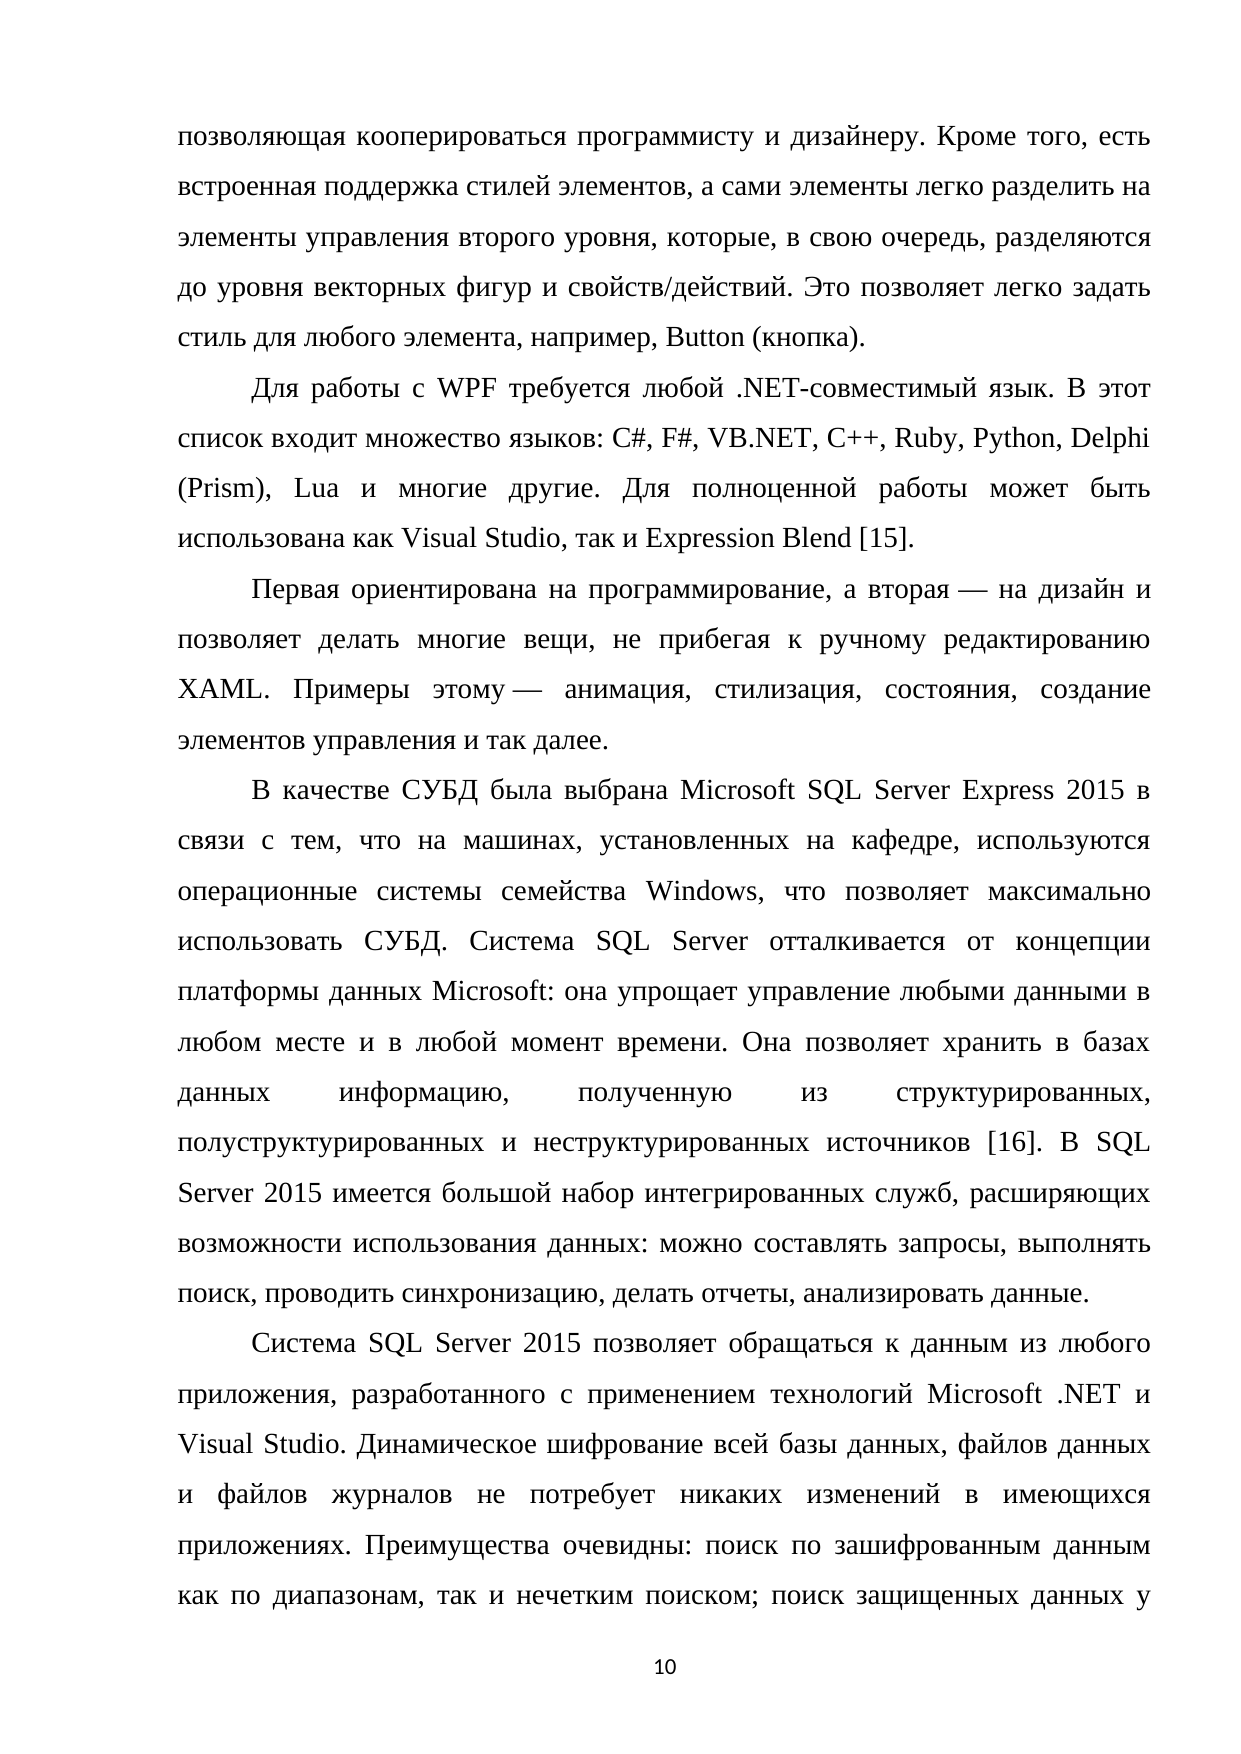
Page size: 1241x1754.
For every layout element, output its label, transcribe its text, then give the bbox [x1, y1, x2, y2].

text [177, 118, 1152, 353]
text Для работы с WPF требуется любой .NET-совместимый язык. В этот список входит множество языков: C#, F#, VB.NET, C++, Ruby, Python, Delphi (Prism), Lua и многие другие. Для полноценной работы может быть использована как Visual Studio, так и Expression Blend [15]. [177, 370, 1152, 554]
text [177, 1326, 1152, 1611]
text Первая ориентирована на программирование, а вторая — на дизайн и позволяет делать многие вещи, не прибегая к ручному редактированию XAML. Примеры этому — анимация, стилизация, состояния, создание элементов управления и так далее. [177, 571, 1152, 755]
text В качестве СУБД была выбрана Microsoft SQL Server Express 2015 в связи с тем, что на машинах, установленных на кафедре, используются операционные системы семейства Windows, что позволяет максимально использовать СУБД. Система SQL Server отталкивается от концепции платформы данных Microsoft: она упрощает управление любыми данными в любом месте и в любой момент времени. Она позволяет хранить в базах данных информацию, полученную из структурированных, полуструктурированных и неструктурированных источников [16]. В SQL Server 2015 имеется большой набор интегрированных служб, расширяющих возможности использования данных: можно составлять запросы, выполнять поиск, проводить синхронизацию, делать отчеты, анализировать данные. [177, 772, 1152, 1309]
